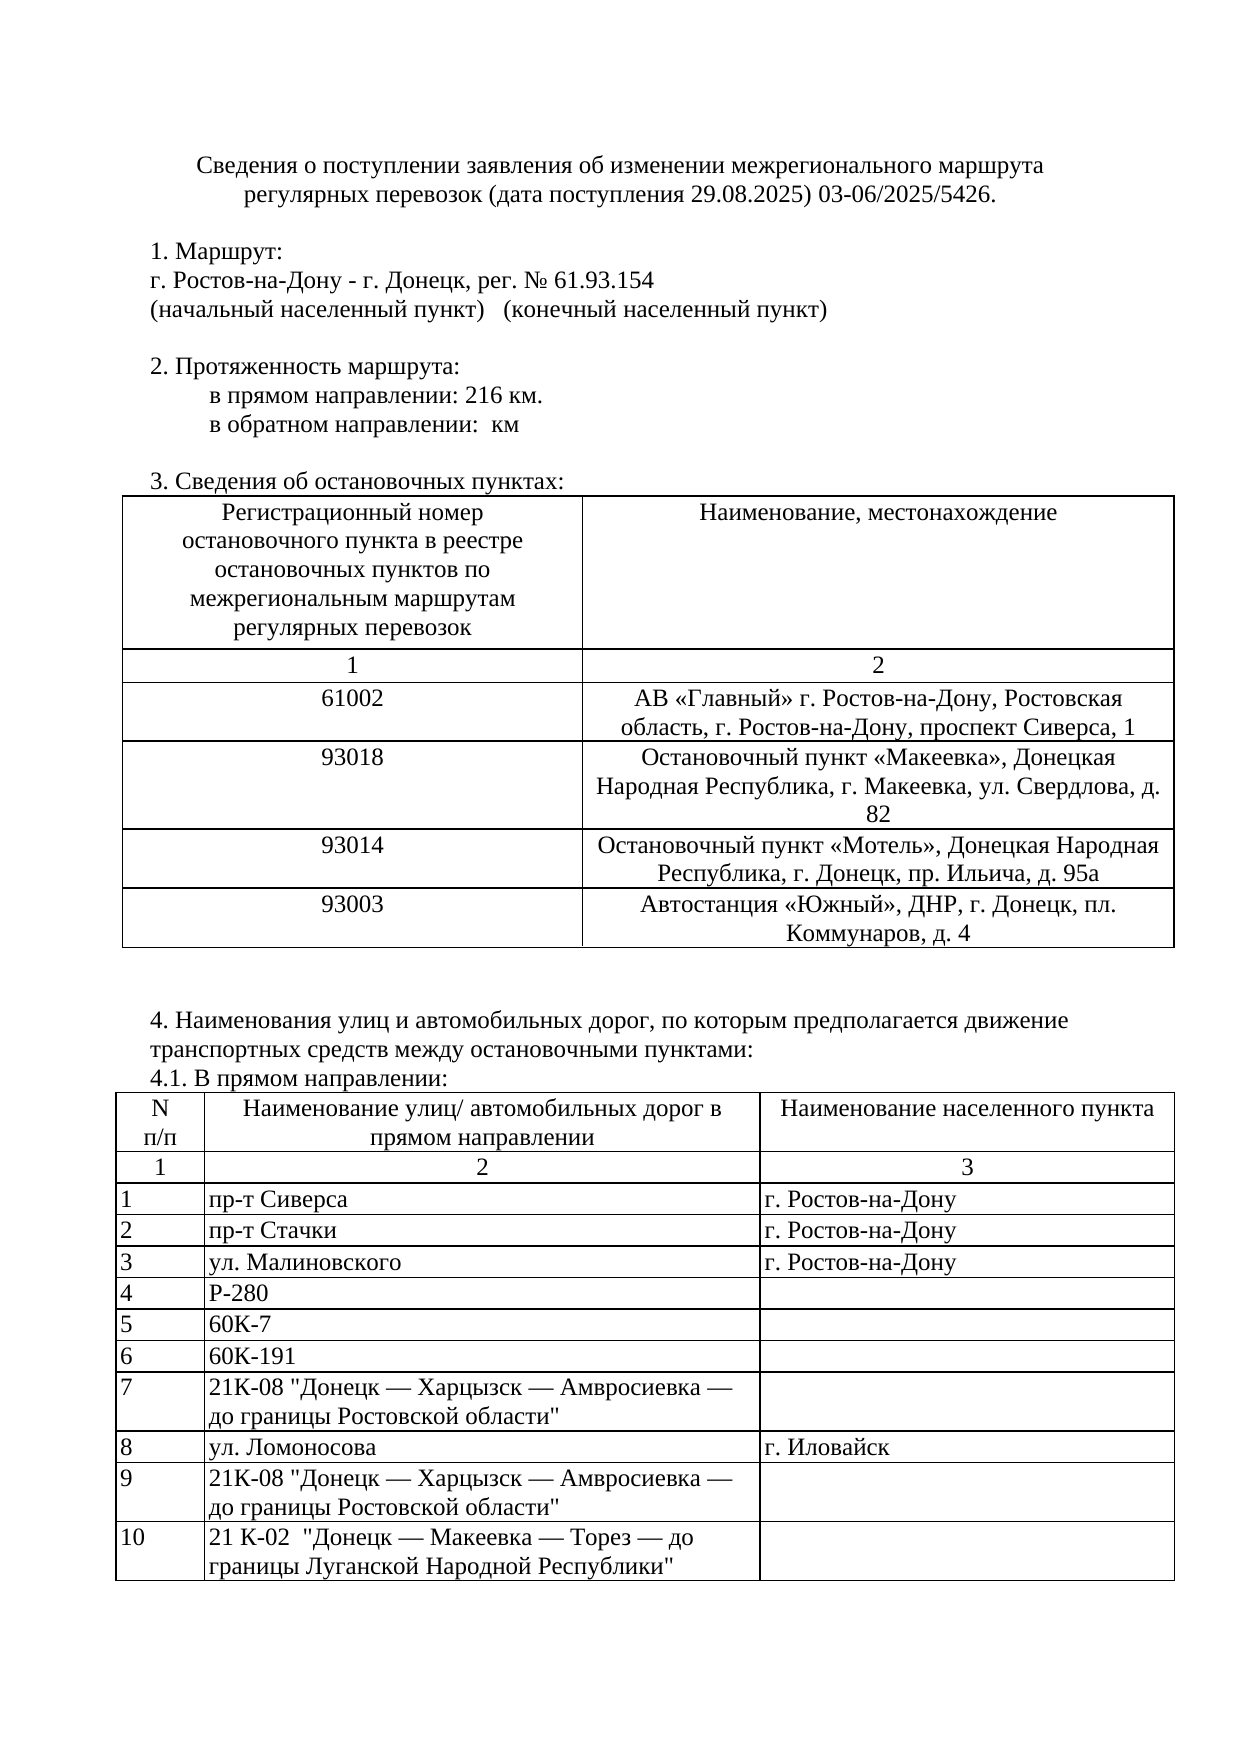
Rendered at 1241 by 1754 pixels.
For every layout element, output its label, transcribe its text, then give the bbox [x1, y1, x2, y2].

table_cell 3 [761, 1152, 1174, 1182]
table_cell [761, 1310, 1174, 1339]
table_cell 1 [117, 1152, 204, 1182]
table_cell 2 [117, 1215, 204, 1245]
table_cell 7 [117, 1373, 204, 1430]
table_cell [761, 1463, 1174, 1521]
table_cell 93018 [123, 742, 582, 828]
table_cell 21К-08 "Донецк — Харцызск — Амвросиевка — до границы Ростовской области" [205, 1373, 759, 1430]
table_cell пр-т Сиверса [205, 1184, 759, 1214]
table_cell [761, 1278, 1174, 1308]
table_cell 10 [117, 1522, 204, 1579]
table_cell 1 [117, 1184, 204, 1214]
table_cell ул. Ломоносова [205, 1432, 759, 1461]
table_cell 1 [123, 650, 582, 681]
table_cell г. Ростов-на-Дону [761, 1247, 1174, 1277]
text в обратном направлении: км [150, 409, 1090, 437]
table_cell 60К-191 [205, 1341, 759, 1371]
text г. Ростов-на-Дону - г. Донецк, рег. № 61.93.154 [150, 265, 1090, 294]
table_cell 2 [583, 650, 1173, 681]
table_cell 93014 [123, 830, 582, 887]
table_cell [761, 1341, 1174, 1371]
text 2. Протяженность маршрута: [150, 351, 1090, 380]
table_cell 93003 [123, 889, 582, 946]
table_cell АВ «Главный» г. Ростов-на-Дону, Ростовская область, г. Ростов-на-Дону, проспект Сиверса, 1 [583, 683, 1173, 740]
table_header Наименование населенного пункта [761, 1093, 1174, 1151]
table_cell 60К-7 [205, 1310, 759, 1339]
text 3. Сведения об остановочных пунктах: [150, 466, 1090, 495]
table_cell 21К-08 "Донецк — Харцызск — Амвросиевка — до границы Ростовской области" [205, 1463, 759, 1521]
table_cell 21 К-02 "Донецк — Макеевка — Торез — до границы Луганской Народной Республики" [205, 1522, 759, 1579]
table_cell пр-т Стачки [205, 1215, 759, 1245]
text Сведения о поступлении заявления об изменении межрегионального маршрута регулярных перевозок (дата поступления 29.08.2025) 03-06/2025/5426. [150, 150, 1090, 207]
table_cell Р-280 [205, 1278, 759, 1308]
text 4. Наименования улиц и автомобильных дорог, по которым предполагается движение транспортных средств между остановочными пунктами: [150, 1005, 1090, 1063]
text в прямом направлении: 216 км. [150, 380, 1090, 409]
table_cell [761, 1373, 1174, 1430]
text 4.1. В прямом направлении: [150, 1063, 1090, 1092]
table_cell 9 [117, 1463, 204, 1521]
table_cell ул. Малиновского [205, 1247, 759, 1277]
table_cell г. Ростов-на-Дону [761, 1184, 1174, 1214]
text (начальный населенный пункт) (конечный населенный пункт) [150, 294, 1090, 322]
table_cell 8 [117, 1432, 204, 1461]
table_cell 2 [205, 1152, 759, 1182]
table_cell Автостанция «Южный», ДНР, г. Донецк, пл. Коммунаров, д. 4 [583, 889, 1173, 946]
table_cell 4 [117, 1278, 204, 1308]
table_cell 5 [117, 1310, 204, 1339]
table_header Наименование улиц/ автомобильных дорог в прямом направлении [205, 1093, 759, 1151]
table_header Наименование, местонахождение [583, 497, 1173, 648]
table_cell 6 [117, 1341, 204, 1371]
table_cell г. Ростов-на-Дону [761, 1215, 1174, 1245]
table_cell г. Иловайск [761, 1432, 1174, 1461]
table_cell Остановочный пункт «Мотель», Донецкая Народная Республика, г. Донецк, пр. Ильича, д. 95а [583, 830, 1173, 887]
table_cell [761, 1522, 1174, 1579]
table_header Регистрационный номер остановочного пункта в реестре остановочных пунктов по межрегиональным маршрутам регулярных перевозок [123, 497, 582, 648]
table_cell 61002 [123, 683, 582, 740]
text 1. Маршрут: [150, 236, 1090, 265]
table_header N п/п [117, 1093, 204, 1151]
table_cell 3 [117, 1247, 204, 1277]
table_cell Остановочный пункт «Макеевка», Донецкая Народная Республика, г. Макеевка, ул. Свердлова, д. 82 [583, 742, 1173, 828]
